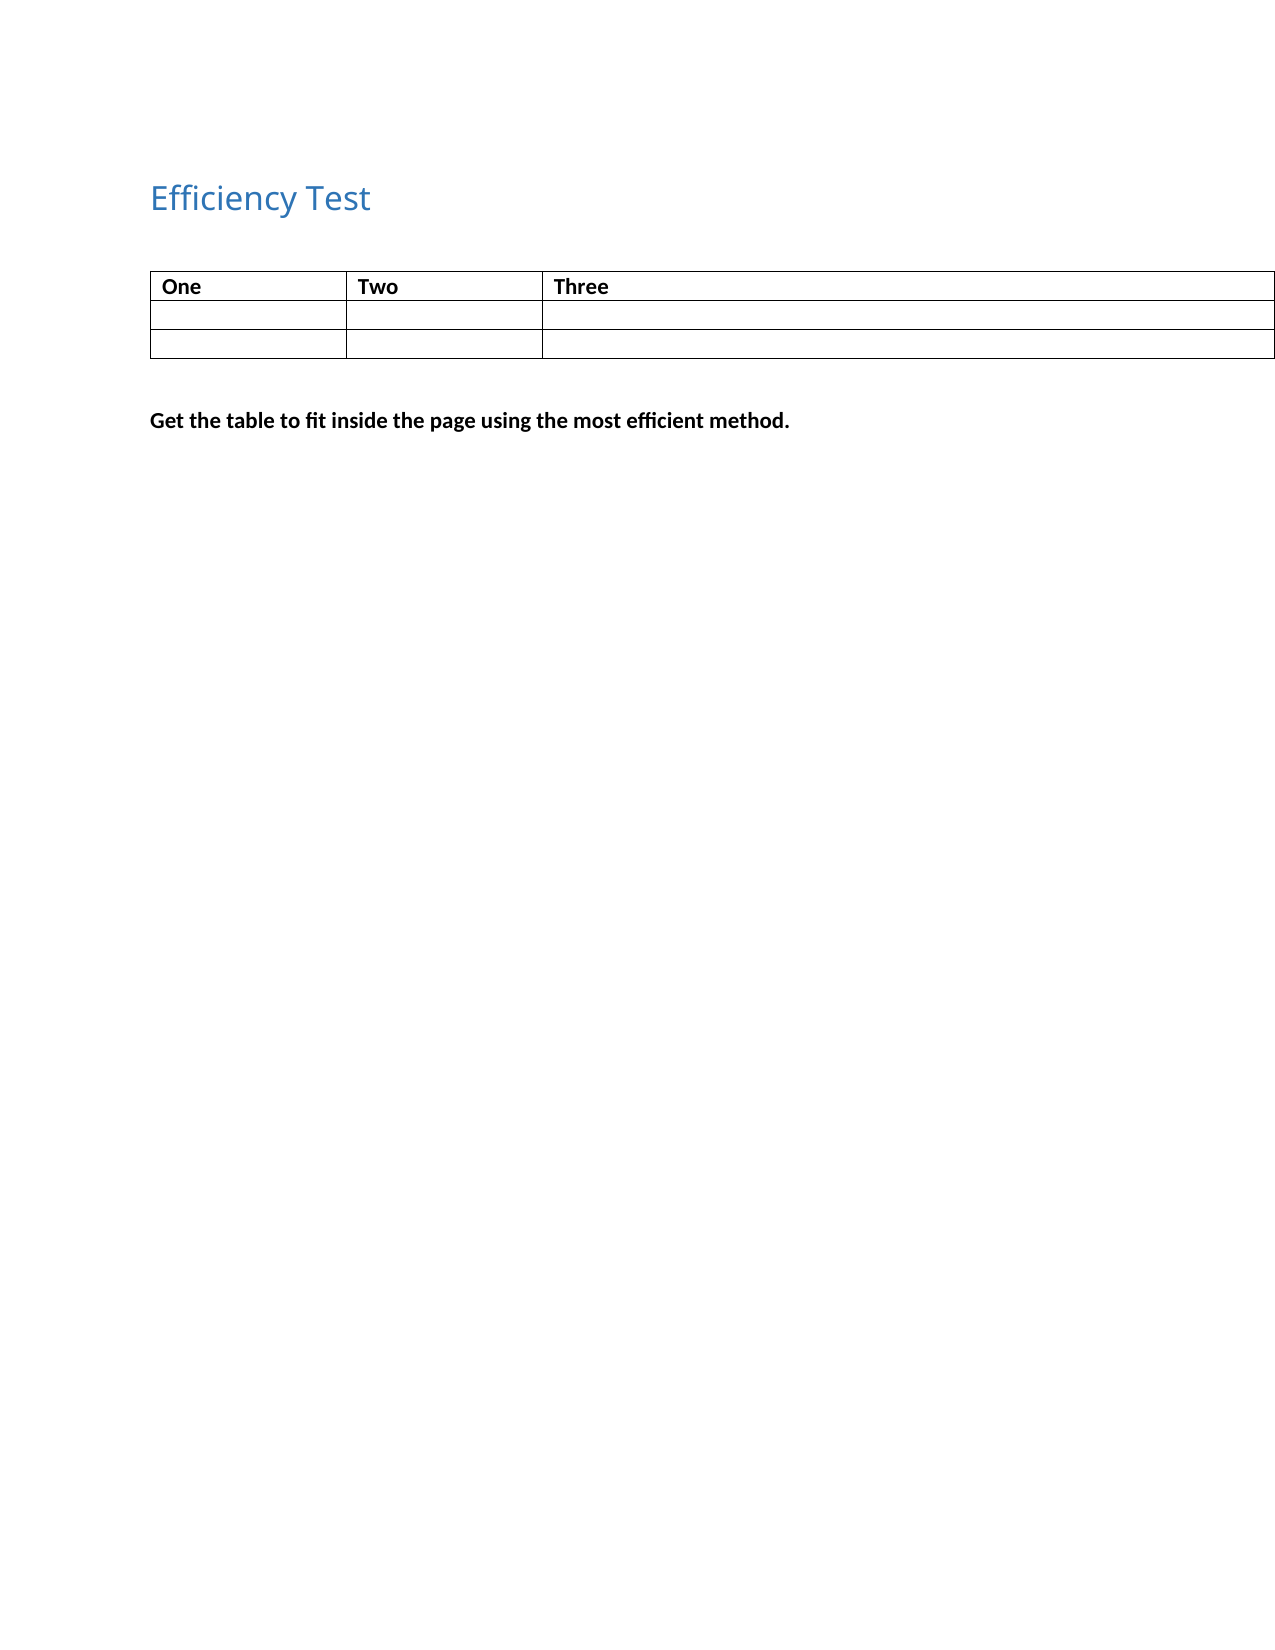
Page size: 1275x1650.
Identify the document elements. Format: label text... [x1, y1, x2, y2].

table_cell [151, 301, 346, 329]
table_header One [151, 272, 346, 300]
subtitle Efficiency Test [150, 175, 1125, 220]
table_header Two [347, 272, 542, 300]
table_header Three [543, 272, 1274, 300]
table_cell [347, 301, 542, 329]
table_cell [543, 301, 1274, 329]
table_cell [347, 330, 542, 358]
text Get the table to fit inside the page using the most efficient method. [150, 406, 1125, 434]
table_cell [543, 330, 1274, 358]
table_cell [151, 330, 346, 358]
